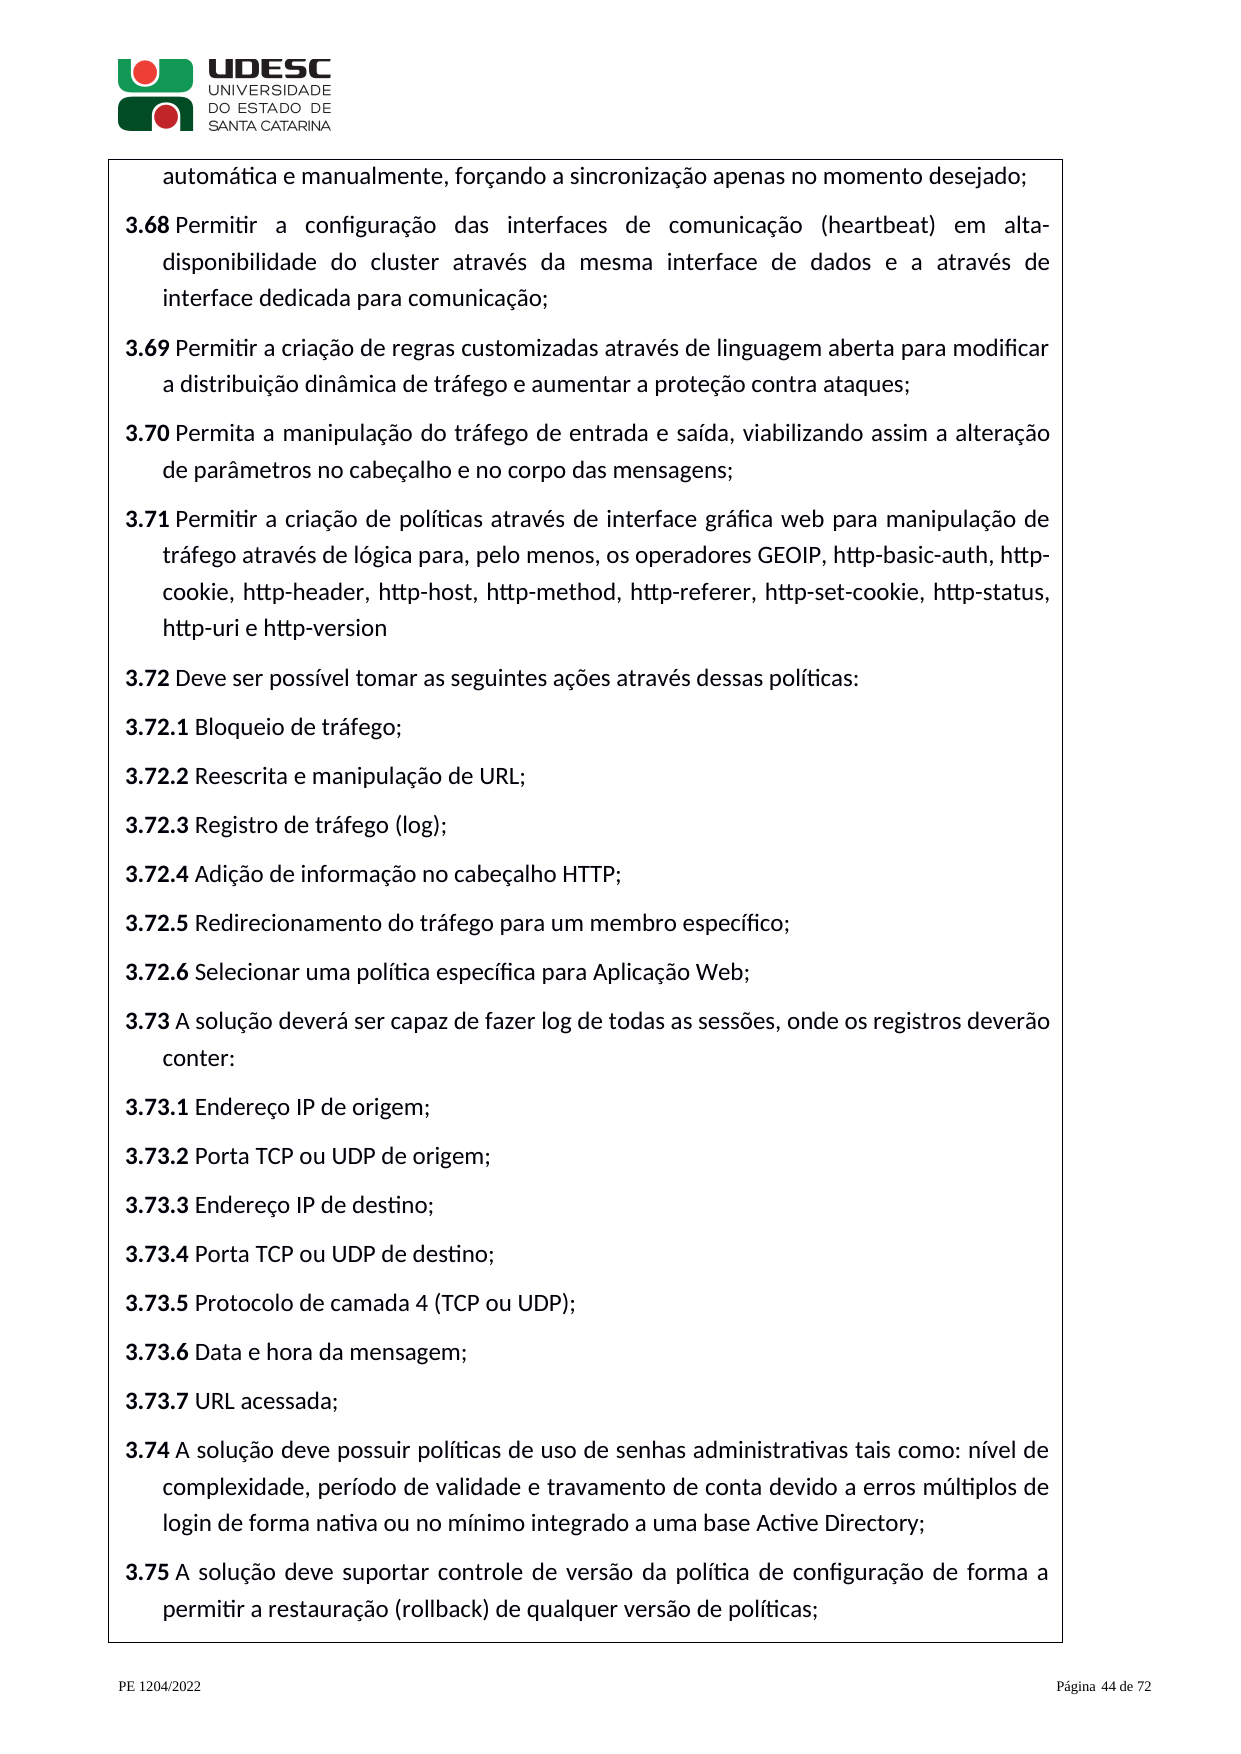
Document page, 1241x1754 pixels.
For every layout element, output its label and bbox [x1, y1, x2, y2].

table_header [109, 160, 1062, 1642]
picture [118, 59, 331, 131]
